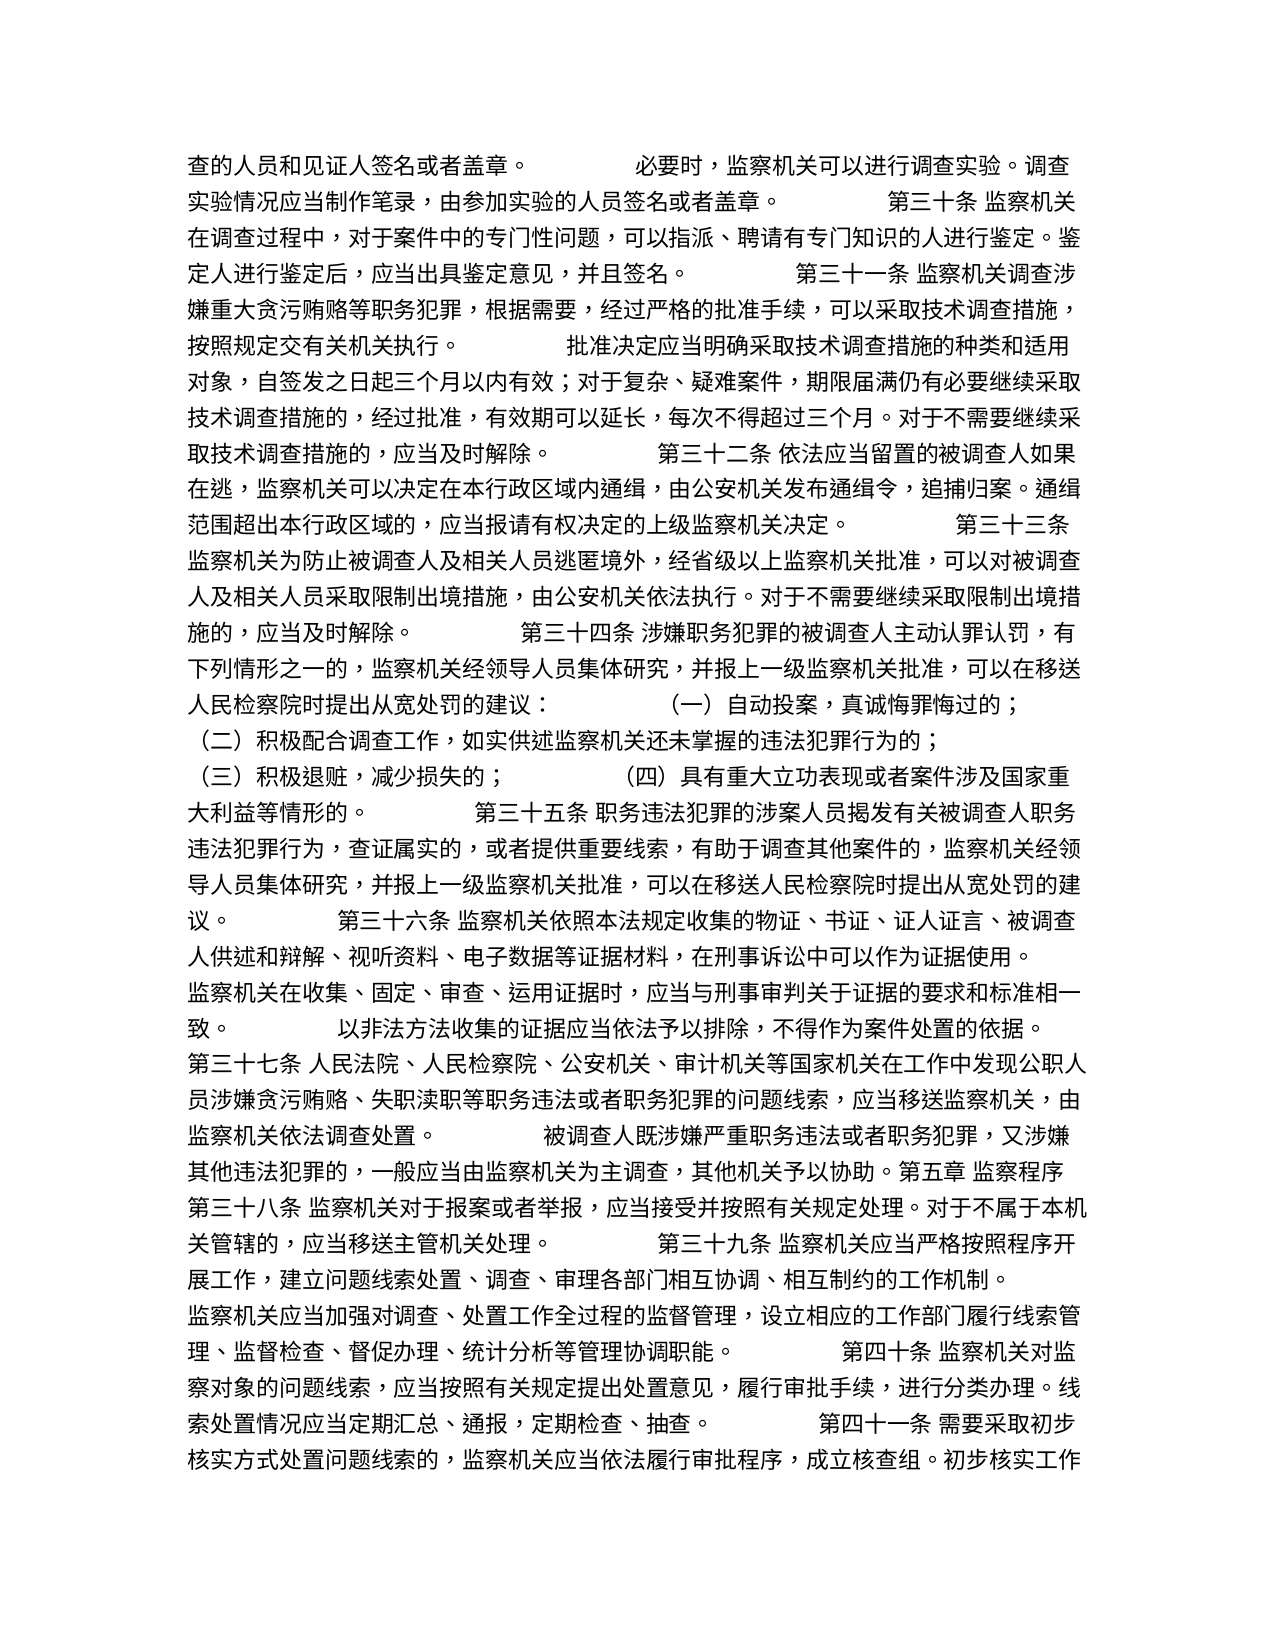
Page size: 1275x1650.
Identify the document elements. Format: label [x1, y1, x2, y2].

text [187, 150, 1087, 1475]
